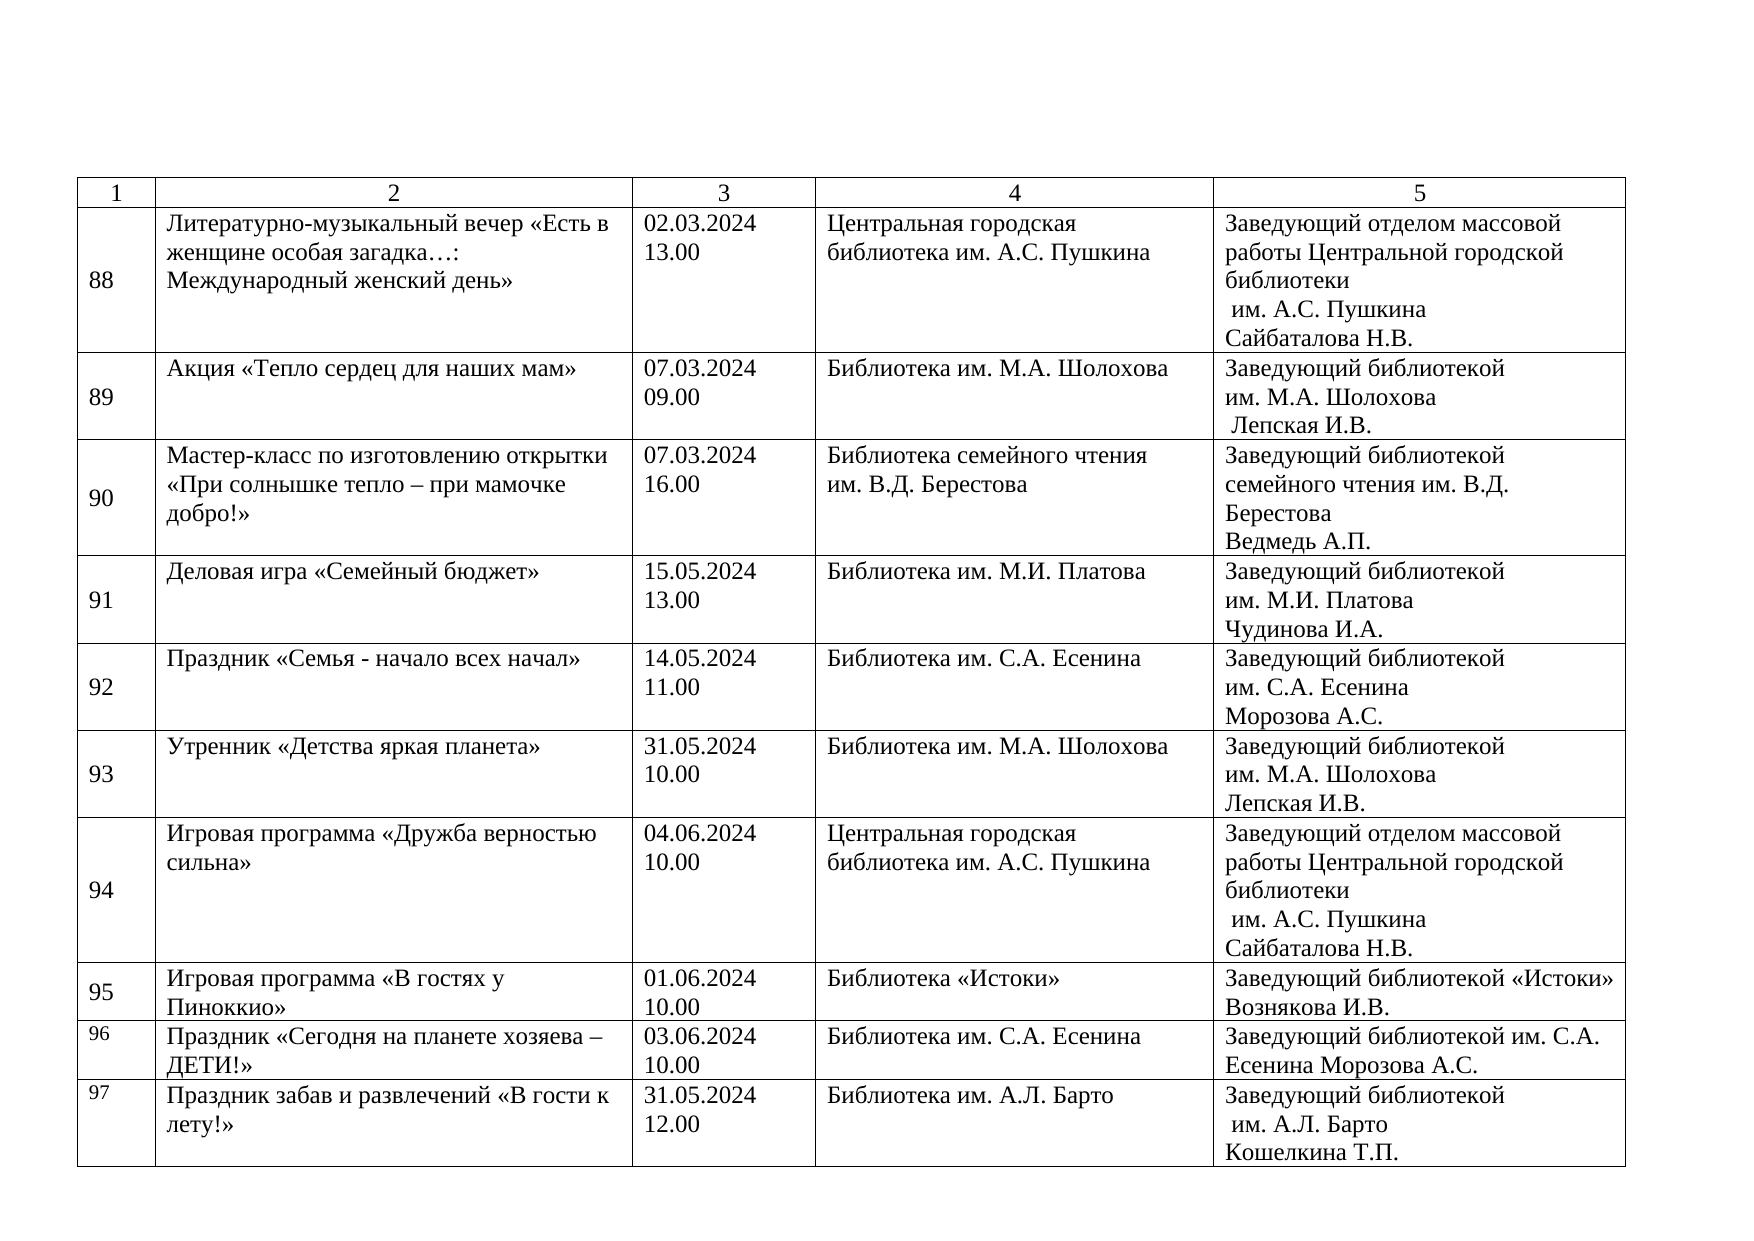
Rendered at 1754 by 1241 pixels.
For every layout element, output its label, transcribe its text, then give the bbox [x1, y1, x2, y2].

table_cell Библиотека им. М.А. Шолохова [816, 353, 1213, 439]
table_cell 15.05.2024 13.00 [633, 556, 815, 642]
table_cell Центральная городская библиотека им. А.С. Пушкина [816, 208, 1213, 352]
table_header 5 [1214, 178, 1625, 207]
table_cell 07.03.2024 16.00 [633, 440, 815, 555]
table_cell 93 [78, 731, 155, 817]
table_cell 02.03.2024 13.00 [633, 208, 815, 352]
table_cell Библиотека «Истоки» [816, 963, 1213, 1020]
table_cell Библиотека им. С.А. Есенина [816, 1021, 1213, 1079]
table_cell Акция «Тепло сердец для наших мам» [156, 353, 632, 439]
table_cell Праздник забав и развлечений «В гости к лету!» [156, 1080, 632, 1166]
table_cell Литературно-музыкальный вечер «Есть в женщине особая загадка…: Международный женский день» [156, 208, 632, 352]
table_cell Заведующий библиотекой «Истоки» Вознякова И.В. [1214, 963, 1625, 1020]
table_cell Заведующий библиотекой им. С.А. Есенина Морозова А.С. [1214, 644, 1625, 730]
table_cell Игровая программа «Дружба верностью сильна» [156, 818, 632, 962]
table_cell Заведующий библиотекой им. М.А. Шолохова Лепская И.В. [1214, 353, 1625, 439]
table_cell 91 [78, 556, 155, 642]
table_cell 95 [78, 963, 155, 1020]
table_cell Деловая игра «Семейный бюджет» [156, 556, 632, 642]
table_cell Библиотека им. М.А. Шолохова [816, 731, 1213, 817]
table_cell 01.06.2024 10.00 [633, 963, 815, 1020]
table_cell Заведующий библиотекой им. М.И. Платова Чудинова И.А. [1214, 556, 1625, 642]
table_cell Мастер-класс по изготовлению открытки «При солнышке тепло – при мамочке добро!» [156, 440, 632, 555]
table_cell 04.06.2024 10.00 [633, 818, 815, 962]
table_cell 92 [78, 644, 155, 730]
table_cell Заведующий отделом массовой работы Центральной городской библиотеки им. А.С. Пушкина Сайбаталова Н.В. [1214, 818, 1625, 962]
table_cell Библиотека им. С.А. Есенина [816, 644, 1213, 730]
table_cell Библиотека им. А.Л. Барто [816, 1080, 1213, 1166]
table_cell 97 [78, 1080, 155, 1166]
table_cell Заведующий библиотекой им. С.А. Есенина Морозова А.С. [1214, 1021, 1625, 1079]
table_cell 03.06.2024 10.00 [633, 1021, 815, 1079]
table_cell Праздник «Сегодня на планете хозяева – ДЕТИ!» [156, 1021, 632, 1079]
table_cell 88 [78, 208, 155, 352]
table_cell Утренник «Детства яркая планета» [156, 731, 632, 817]
table_cell 89 [78, 353, 155, 439]
table_cell 96 [78, 1021, 155, 1079]
table_cell Игровая программа «В гостях у Пиноккио» [156, 963, 632, 1020]
table_cell Центральная городская библиотека им. А.С. Пушкина [816, 818, 1213, 962]
table_cell 07.03.2024 09.00 [633, 353, 815, 439]
table_cell Праздник «Семья - начало всех начал» [156, 644, 632, 730]
table_cell Заведующий библиотекой им. А.Л. Барто Кошелкина Т.П. [1214, 1080, 1625, 1166]
table_cell 31.05.2024 12.00 [633, 1080, 815, 1166]
table_header 4 [816, 178, 1213, 207]
table_cell 31.05.2024 10.00 [633, 731, 815, 817]
table_header 1 [78, 178, 155, 207]
table_cell 90 [78, 440, 155, 555]
table_cell Библиотека им. М.И. Платова [816, 556, 1213, 642]
table_cell Библиотека семейного чтения им. В.Д. Берестова [816, 440, 1213, 555]
table_cell Заведующий библиотекой им. М.А. Шолохова Лепская И.В. [1214, 731, 1625, 817]
table_cell 94 [78, 818, 155, 962]
table_header 2 [156, 178, 632, 207]
table_cell Заведующий библиотекой семейного чтения им. В.Д. Берестова Ведмедь А.П. [1214, 440, 1625, 555]
table_cell Заведующий отделом массовой работы Центральной городской библиотеки им. А.С. Пушкина Сайбаталова Н.В. [1214, 208, 1625, 352]
table_header 3 [633, 178, 815, 207]
table_cell 14.05.2024 11.00 [633, 644, 815, 730]
